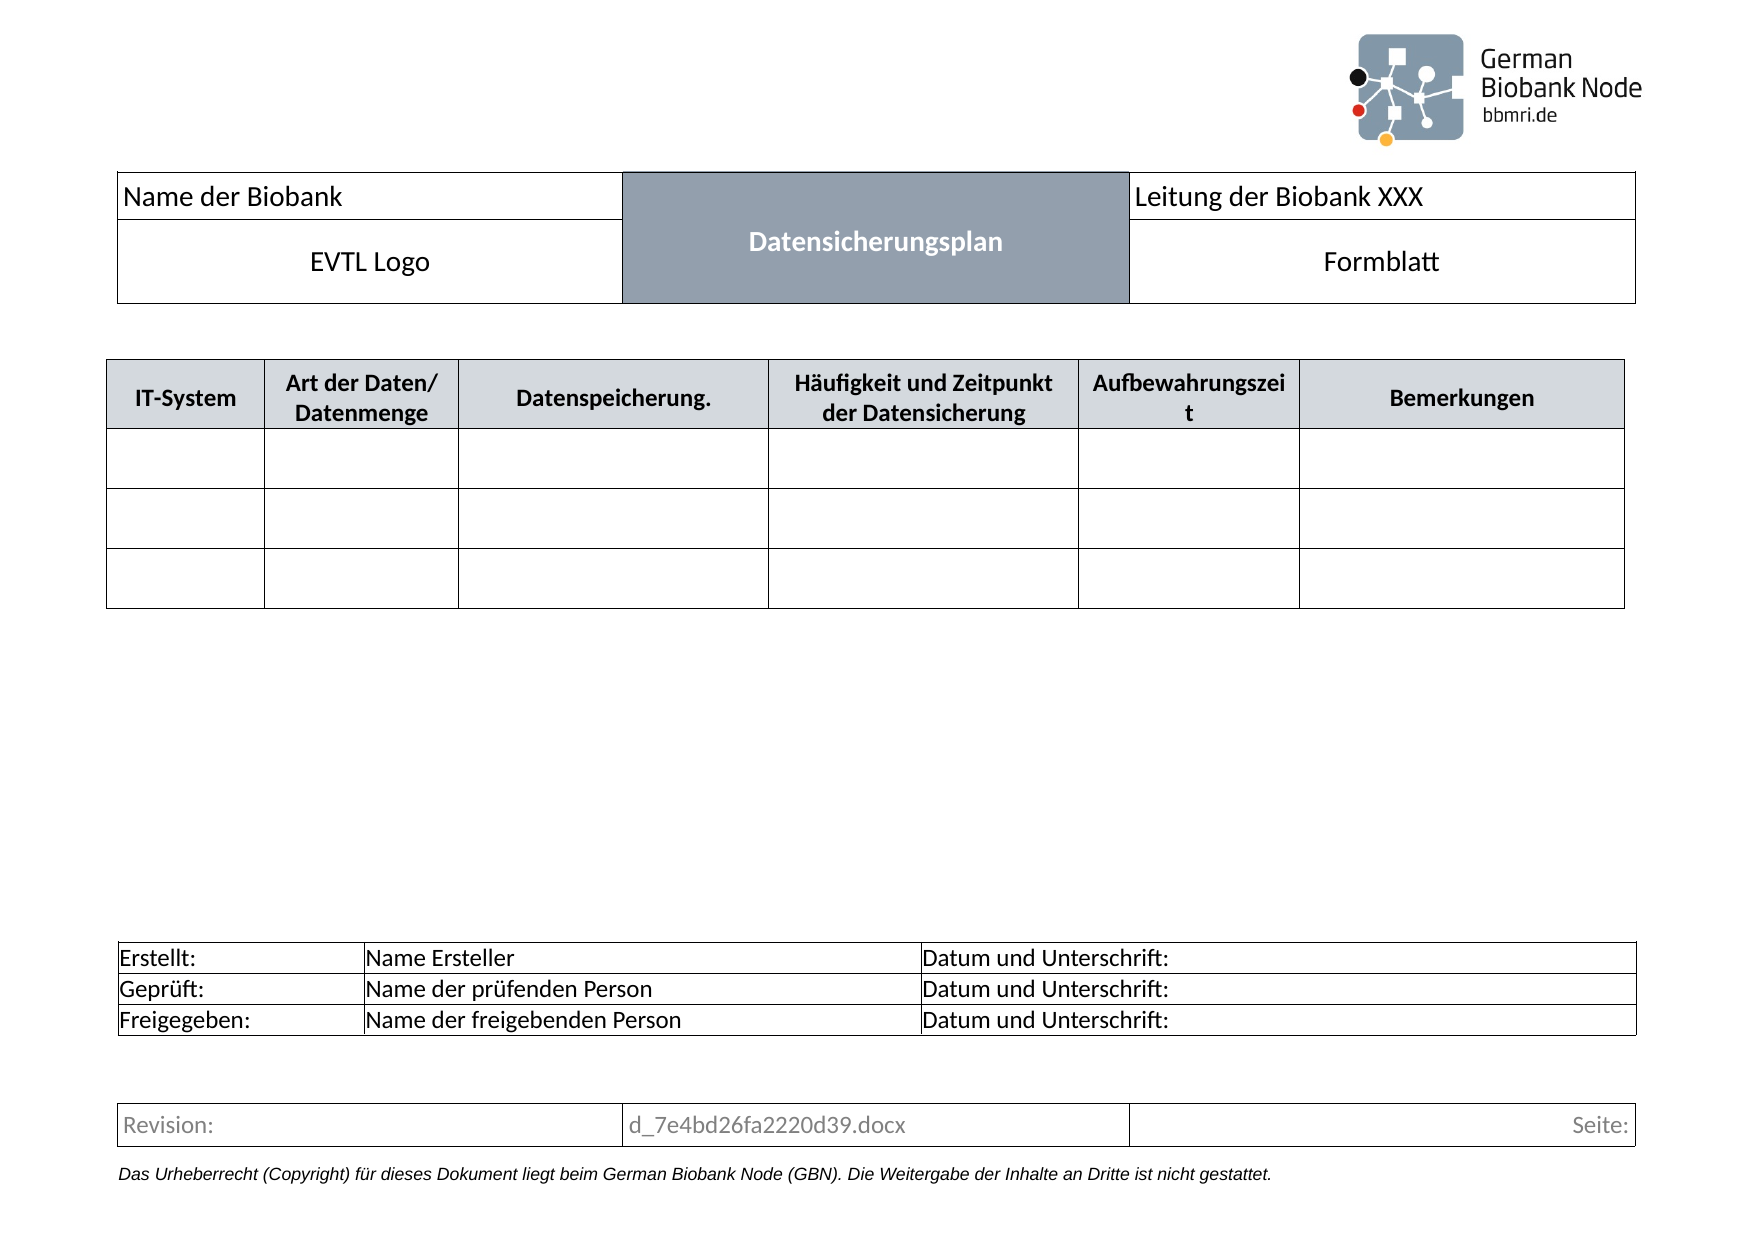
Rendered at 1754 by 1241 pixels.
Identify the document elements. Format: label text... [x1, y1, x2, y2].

table_cell Freigegeben: [119, 1005, 364, 1034]
table_cell [107, 549, 264, 608]
table_header Name Ersteller [365, 943, 921, 972]
table_cell [1300, 489, 1624, 548]
table_cell [265, 549, 458, 608]
table_cell [1300, 429, 1624, 488]
table_cell Datum und Unterschrift: [922, 974, 1636, 1003]
table_cell [459, 489, 768, 548]
table_cell [107, 429, 264, 488]
table_cell Geprüft: [119, 974, 364, 1003]
table_cell [1300, 549, 1624, 608]
table_cell [265, 429, 458, 488]
table_cell [459, 429, 768, 488]
table_cell [769, 429, 1078, 488]
picture [1328, 12, 1664, 165]
table_cell Name der freigebenden Person [365, 1005, 921, 1034]
table_header Häufigkeit und Zeitpunkt der Datensicherung [769, 360, 1078, 428]
table_cell [1079, 549, 1299, 608]
table_cell [459, 549, 768, 608]
table_cell [1079, 489, 1299, 548]
table_header Datenspeicherung. [459, 360, 768, 428]
table_header Erstellt: [119, 943, 364, 972]
table_header Art der Daten/ Datenmenge [265, 360, 458, 428]
table_cell [265, 489, 458, 548]
table_cell [107, 489, 264, 548]
table_cell [769, 489, 1078, 548]
table_cell [1079, 429, 1299, 488]
table_cell Datum und Unterschrift: [922, 1005, 1636, 1034]
table_header Aufbewahrungszeit [1079, 360, 1299, 428]
table_header IT-System [107, 360, 264, 428]
table_cell Name der prüfenden Person [365, 974, 921, 1003]
table_header Bemerkungen [1300, 360, 1624, 428]
table_cell [769, 549, 1078, 608]
table_header Datum und Unterschrift: [922, 943, 1636, 972]
